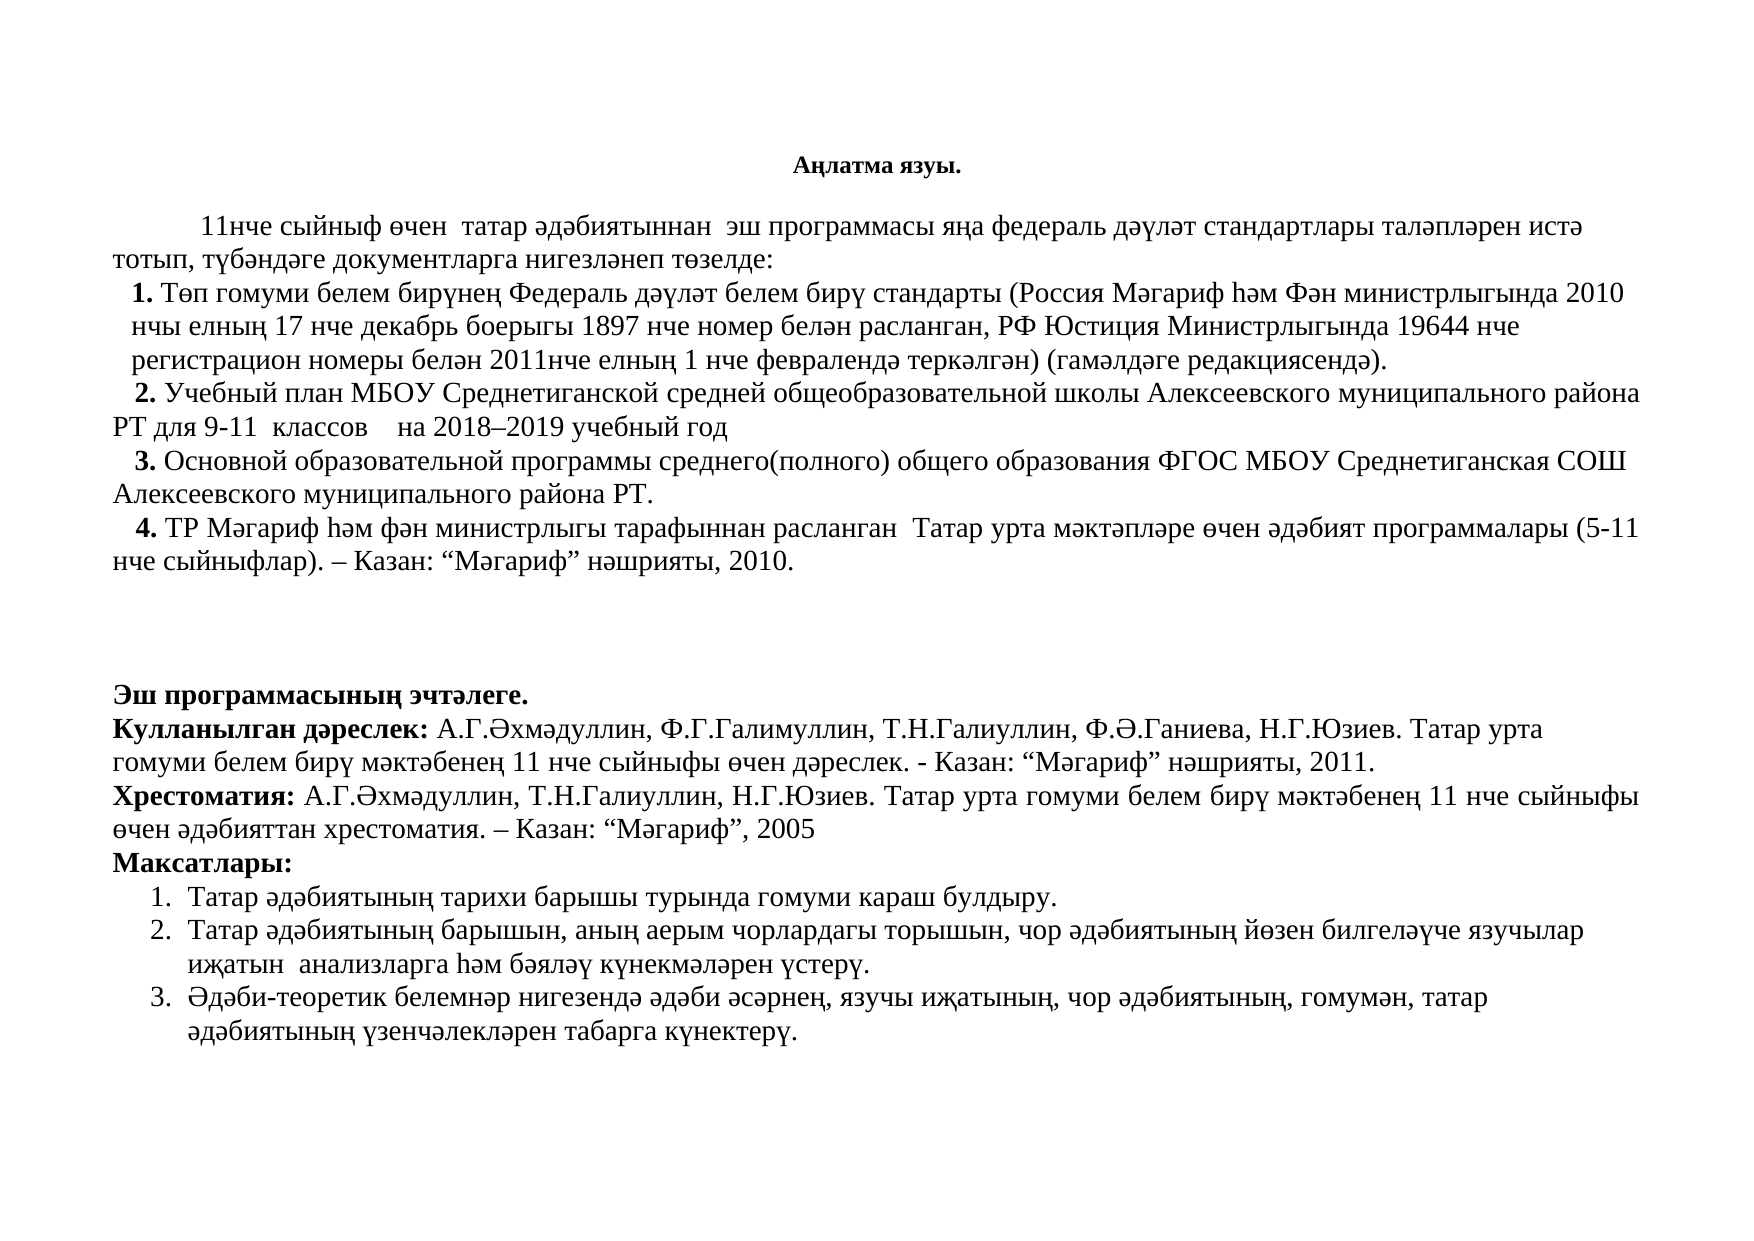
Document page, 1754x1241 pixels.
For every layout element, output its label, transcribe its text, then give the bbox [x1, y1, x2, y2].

list Татар әдәбиятының тарихи барышы турында гомуми караш булдыру. [150, 879, 1641, 912]
text Кулланылган дәреслек: А.Г.Әхмәдуллин, Ф.Г.Галимуллин, Т.Н.Галиуллин, Ф.Ә.Ганиева, Н.Г.Юзиев. Татар урта гомуми белем бирү мәктәбенең 11 нче сыйныфы өчен дәреслек. - Казан: “Мәгариф” нәшрияты, 2011. [112, 711, 1641, 778]
text 11нче сыйныф өчен татар әдәбиятыннан эш программасы яңа федераль дәүләт стандартлары таләпләрен истә тотып, түбәндәге документларга нигезләнеп төзелде: [112, 208, 1641, 275]
list Татар әдәбиятының барышын, аның аерым чорлардагы торышын, чор әдәбиятының йөзен билгеләүче язучылар иҗатын анализларга һәм бәяләү күнекмәләрен үстерү. [150, 912, 1641, 979]
text Аңлатма язуы. [112, 150, 1641, 179]
text Эш программасының эчтәлеге. [112, 677, 1641, 711]
text Максатлары: [112, 845, 1641, 879]
text Хрестоматия: А.Г.Әхмәдуллин, Т.Н.Галиуллин, Н.Г.Юзиев. Татар урта гомуми белем бирү мәктәбенең 11 нче сыйныфы өчен әдәбияттан хрестоматия. – Казан: “Мәгариф”, 2005 [112, 778, 1641, 845]
text 1. Төп гомуми белем бирүнең Федераль дәүләт белем бирү стандарты (Россия Мәгариф һәм Фән министрлыгында 2010 нчы елның 17 нче декабрь боерыгы 1897 нче номер белән расланган, РФ Юстиция Министрлыгында 19644 нче регистрацион номеры белән 2011нче елның 1 нче февралендә теркәлгән) (гамәлдәге редакциясендә). [131, 275, 1641, 376]
text 3. Основной образовательной программы среднего(полного) общего образования ФГОС МБОУ Среднетиганская СОШ Алексеевского муниципального района РТ. [112, 443, 1641, 510]
text 4. ТР Мәгариф һәм фән министрлыгы тарафыннан расланган Татар урта мәктәпләре өчен әдәбият программалары (5-11 нче сыйныфлар). – Казан: “Мәгариф” нәшрияты, 2010. [112, 510, 1641, 577]
list Әдәби-теоретик белемнәр нигезендә әдәби әсәрнең, язучы иҗатының, чор әдәбиятының, гомумән, татар әдәбиятының үзенчәлекләрен табарга күнектерү. [150, 979, 1641, 1046]
text 2. Учебный план МБОУ Среднетиганской средней общеобразовательной школы Алексеевского муниципального района РТ для 9-11 классов на 2018–2019 учебный год [112, 376, 1641, 443]
